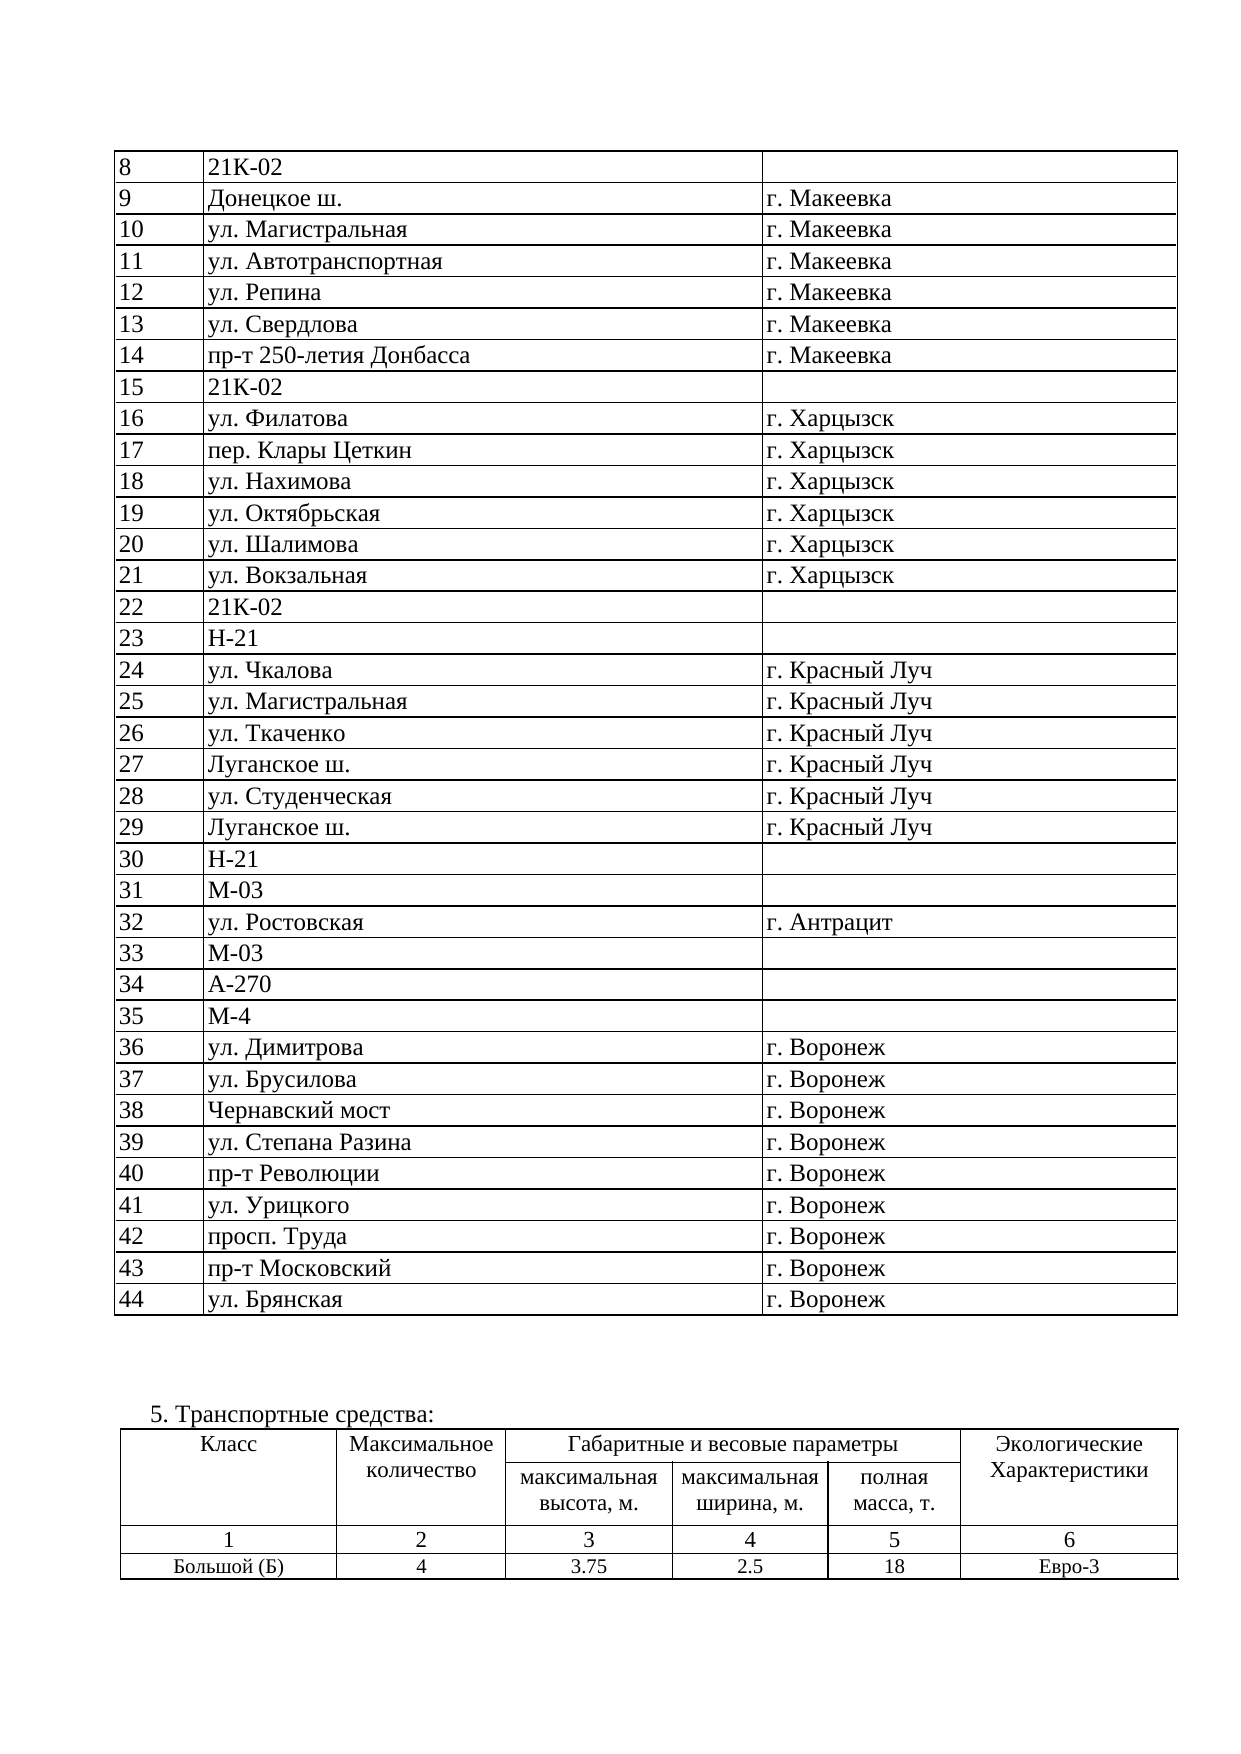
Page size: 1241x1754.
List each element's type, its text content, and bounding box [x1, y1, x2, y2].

table_cell 44 [115, 1284, 203, 1314]
table_cell 33 [115, 938, 203, 968]
table_cell г. Красный Луч [763, 716, 1177, 748]
table_cell г. Макеевка [763, 339, 1177, 370]
table_cell г. Макеевка [763, 181, 1177, 213]
table_cell г. Макеевка [763, 213, 1177, 244]
table_cell ул. Брусилова [204, 1064, 762, 1094]
table_cell 27 [115, 749, 203, 779]
table_cell г. Харцызск [763, 433, 1177, 464]
table_cell Евро-3 [961, 1554, 1177, 1578]
table_cell Чернавский мост [204, 1095, 762, 1125]
table_cell 39 [115, 1126, 203, 1157]
table_cell г. Воронеж [763, 1062, 1177, 1094]
table_cell 12 [115, 277, 203, 307]
table_cell 38 [115, 1095, 203, 1125]
table_cell М-03 [204, 875, 762, 905]
table_cell [763, 842, 1177, 873]
table_cell пр-т 250-летия Донбасса [204, 340, 762, 370]
table_cell 18 [829, 1554, 960, 1578]
table_header Максимальное количество [337, 1430, 505, 1525]
table_cell г. Воронеж [763, 1094, 1177, 1125]
table_cell 11 [115, 245, 203, 276]
table_cell г. Воронеж [763, 1157, 1177, 1188]
table_cell 13 [115, 308, 203, 339]
table_cell 40 [115, 1158, 203, 1188]
table_cell пер. Клары Цеткин [204, 435, 762, 464]
table_cell ул. Октябрьская [204, 498, 762, 527]
table_cell г. Харцызск [763, 528, 1177, 559]
table_cell [763, 968, 1177, 999]
table_cell ул. Автотранспортная [204, 246, 762, 276]
table_cell г. Воронеж [763, 1188, 1177, 1219]
table_cell 28 [115, 780, 203, 811]
table_cell 34 [115, 969, 203, 999]
table_cell ул. Шалимова [204, 529, 762, 559]
table_cell г. Воронеж [763, 1283, 1177, 1314]
table_header Экологические Характеристики [961, 1430, 1177, 1525]
table_cell 19 [115, 497, 203, 527]
table_cell г. Харцызск [763, 465, 1177, 496]
table_cell г. Воронеж [763, 1125, 1177, 1157]
table_cell 4 [673, 1526, 827, 1553]
table_cell г. Харцызск [763, 496, 1177, 527]
table_cell г. Антрацит [763, 905, 1177, 936]
table_cell г. Макеевка [763, 307, 1177, 339]
table_cell 21К-02 [204, 372, 762, 402]
text 5. Транспортные средства: [150, 1399, 1090, 1428]
table_cell 2 [337, 1526, 505, 1553]
table_cell М-03 [204, 938, 762, 968]
table_cell 8 [115, 152, 203, 181]
table_cell г. Красный Луч [763, 748, 1177, 779]
table_cell 10 [115, 214, 203, 244]
table_header Класс [121, 1430, 336, 1525]
table_cell 4 [337, 1554, 505, 1578]
table_cell 23 [115, 623, 203, 653]
table_cell 20 [115, 529, 203, 559]
table_cell Донецкое ш. [204, 183, 762, 213]
table_cell ул. Брянская [204, 1284, 762, 1314]
table_cell [763, 622, 1177, 653]
table_cell г. Харцызск [763, 402, 1177, 433]
table_cell 36 [115, 1032, 203, 1062]
table_cell [763, 999, 1177, 1031]
table_cell 35 [115, 1000, 203, 1031]
table_cell ул. Ростовская [204, 907, 762, 936]
table_cell ул. Чкалова [204, 655, 762, 685]
table_cell ул. Урицкого [204, 1190, 762, 1219]
table_cell г. Воронеж [763, 1220, 1177, 1251]
table_cell ул. Димитрова [204, 1032, 762, 1062]
table_cell 21 [115, 560, 203, 590]
table_cell 29 [115, 812, 203, 842]
table_cell [763, 370, 1177, 402]
table_cell 32 [115, 906, 203, 936]
table_cell г. Харцызск [763, 559, 1177, 590]
table_cell Н-21 [204, 623, 762, 653]
table_cell г. Воронеж [763, 1251, 1177, 1282]
table_cell ул. Вокзальная [204, 561, 762, 590]
table_cell 21К-02 [204, 152, 762, 181]
table_cell г. Макеевка [763, 276, 1177, 307]
table_cell 14 [115, 340, 203, 370]
table_cell ул. Ткаченко [204, 718, 762, 748]
table_cell Луганское ш. [204, 812, 762, 842]
table_cell пр-т Московский [204, 1253, 762, 1282]
table_cell 41 [115, 1189, 203, 1219]
table_cell 6 [961, 1526, 1177, 1553]
table_cell 30 [115, 843, 203, 873]
table_cell ул. Репина [204, 277, 762, 307]
table_cell ул. Магистральная [204, 215, 762, 244]
table_cell 24 [115, 654, 203, 685]
table_cell ул. Свердлова [204, 309, 762, 339]
table_cell ул. Магистральная [204, 686, 762, 716]
table_cell 42 [115, 1221, 203, 1251]
table_cell [763, 936, 1177, 968]
table_cell г. Воронеж [763, 1031, 1177, 1062]
table_cell 15 [115, 371, 203, 402]
table_cell 21К-02 [204, 592, 762, 622]
table_cell 1 [121, 1526, 336, 1553]
table_cell 18 [115, 466, 203, 496]
table_cell ул. Филатова [204, 403, 762, 433]
table_cell 9 [115, 183, 203, 213]
table_cell Луганское ш. [204, 749, 762, 779]
table_cell ул. Степана Разина [204, 1127, 762, 1157]
table_cell 43 [115, 1252, 203, 1282]
table_cell 22 [115, 591, 203, 622]
table_cell г. Красный Луч [763, 811, 1177, 842]
table_cell пр-т Революции [204, 1158, 762, 1188]
table_cell 26 [115, 717, 203, 748]
table_cell 25 [115, 686, 203, 716]
table_cell максимальная ширина, м. [673, 1463, 827, 1525]
table_cell ул. Нахимова [204, 466, 762, 496]
table_cell 17 [115, 434, 203, 464]
table_cell Большой (Б) [121, 1554, 336, 1578]
table_cell 3.75 [506, 1554, 672, 1578]
table_cell А-270 [204, 970, 762, 999]
table_cell 16 [115, 403, 203, 433]
table_cell [763, 874, 1177, 905]
table_cell ул. Студенческая [204, 781, 762, 811]
table_cell г. Макеевка [763, 244, 1177, 276]
table_cell 31 [115, 875, 203, 905]
table_cell просп. Труда [204, 1221, 762, 1251]
table_cell полная масса, т. [829, 1463, 960, 1525]
table_cell г. Красный Луч [763, 685, 1177, 716]
table_cell [763, 152, 1177, 181]
table_cell 2.5 [673, 1554, 827, 1578]
table_cell 5 [829, 1526, 960, 1553]
table_cell г. Красный Луч [763, 779, 1177, 811]
table_cell 3 [506, 1526, 672, 1553]
table_header Габаритные и весовые параметры [506, 1430, 960, 1461]
table_cell г. Красный Луч [763, 653, 1177, 685]
table_cell М-4 [204, 1001, 762, 1031]
table_cell Н-21 [204, 844, 762, 873]
table_cell максимальная высота, м. [506, 1463, 672, 1525]
table_cell 37 [115, 1063, 203, 1094]
table_cell [763, 590, 1177, 622]
